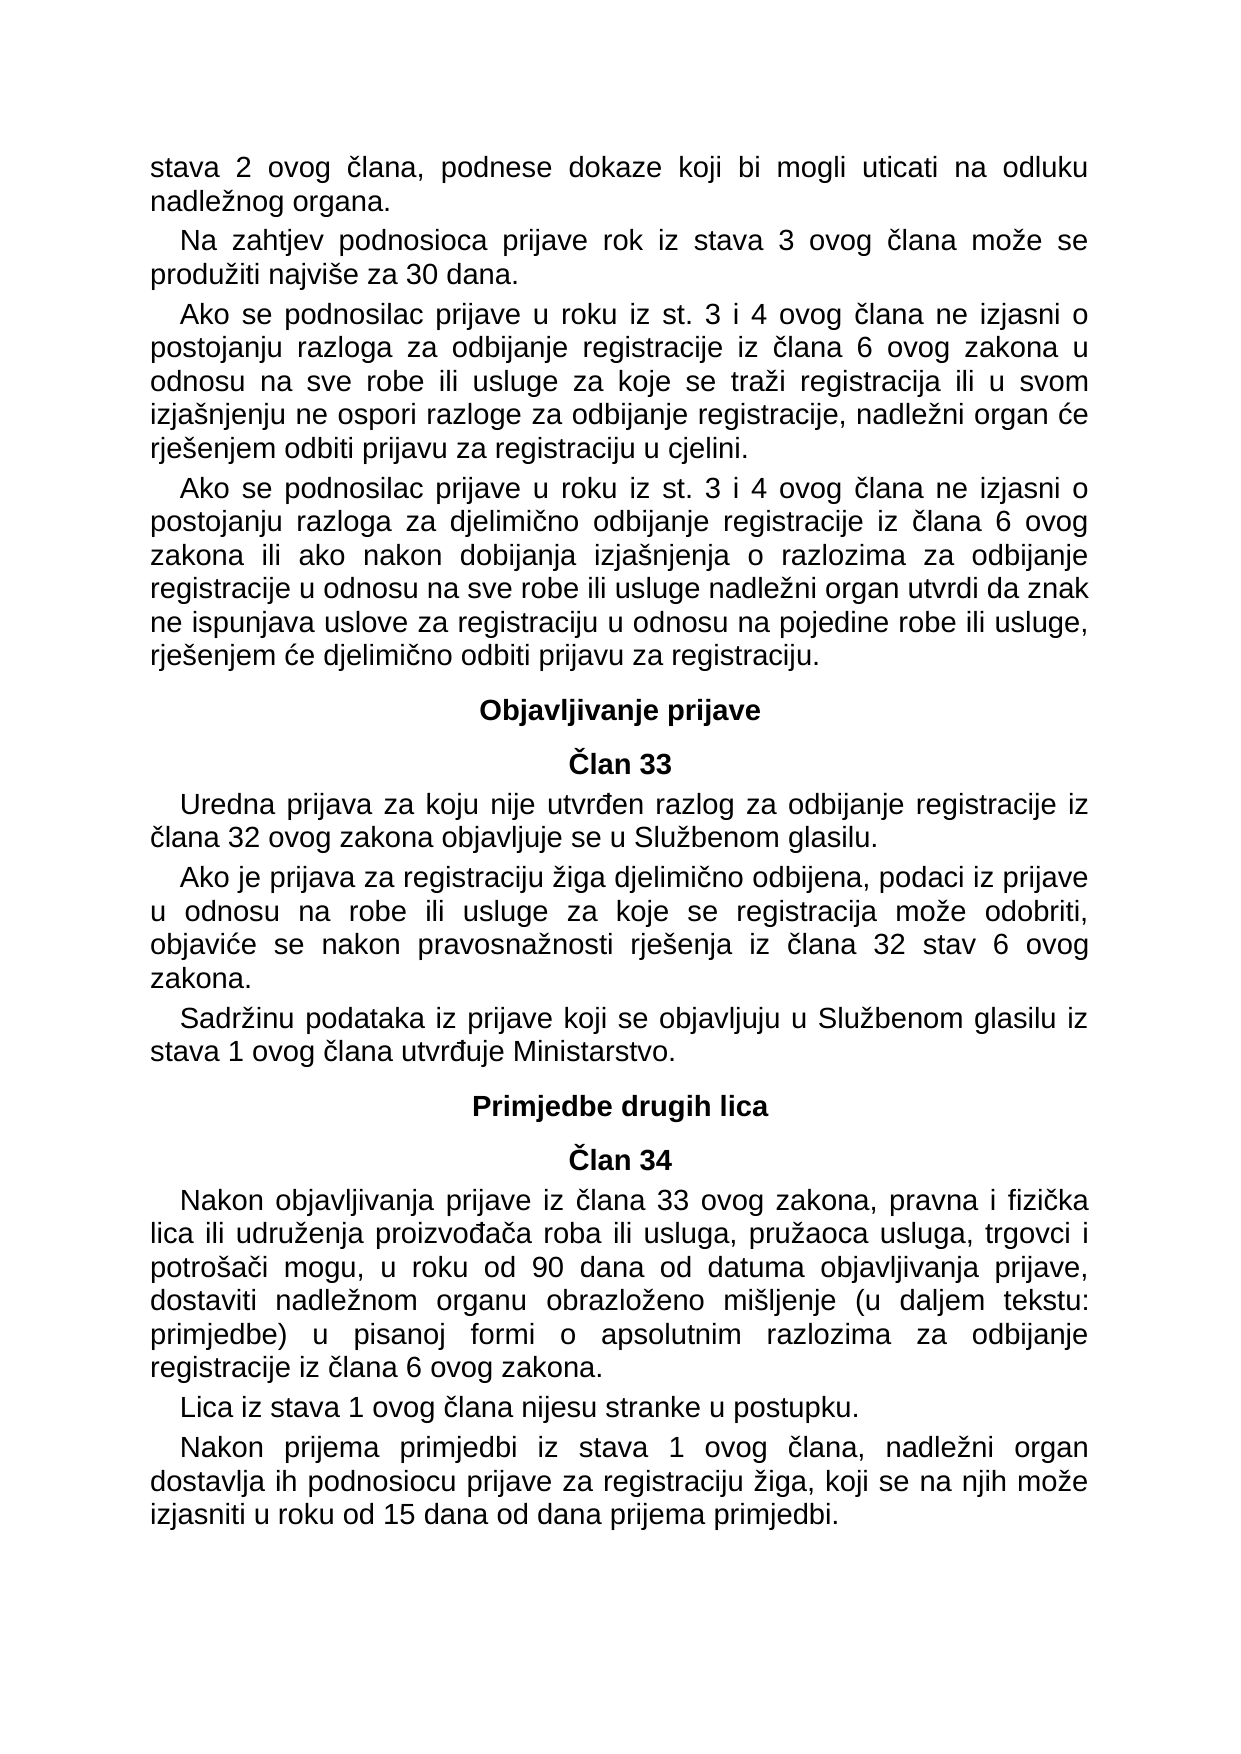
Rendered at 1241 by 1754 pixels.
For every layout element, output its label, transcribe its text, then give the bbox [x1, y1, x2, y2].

text Član 34 [150, 1143, 1090, 1176]
text Nakon objavljivanja prijave iz člana 33 ovog zakona, pravna i fizička lica ili udruženja proizvođača roba ili usluga, pružaoca usluga, trgovci i potrošači mogu, u roku od 90 dana od datuma objavljivanja prijave, dostaviti nadležnom organu obrazloženo mišljenje (u daljem tekstu: primjedbe) u pisanoj formi o apsolutnim razlozima za odbijanje registracije iz člana 6 ovog zakona. [150, 1183, 1090, 1384]
text Ako je prijava za registraciju žiga djelimično odbijena, podaci iz prijave u odnosu na robe ili usluge za koje se registracija može odobriti, objaviće se nakon pravosnažnosti rješenja iz člana 32 stav 6 ovog zakona. [150, 860, 1090, 994]
text Na zahtjev podnosioca prijave rok iz stava 3 ovog člana može se produžiti najviše za 30 dana. [150, 223, 1090, 290]
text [150, 150, 1090, 217]
text Lica iz stava 1 ovog člana nijesu stranke u postupku. [150, 1390, 1090, 1424]
text Ako se podnosilac prijave u roku iz st. 3 i 4 ovog člana ne izjasni o postojanju razloga za odbijanje registracije iz člana 6 ovog zakona u odnosu na sve robe ili usluge za koje se traži registracija ili u svom izjašnjenju ne ospori razloge za odbijanje registracije, nadležni organ će rješenjem odbiti prijavu za registraciju u cjelini. [150, 297, 1090, 464]
text Primjedbe drugih lica [150, 1088, 1090, 1122]
text Sadržinu podataka iz prijave koji se objavljuju u Službenom glasilu iz stava 1 ovog člana utvrđuje Ministarstvo. [150, 1001, 1090, 1068]
text Objavljivanje prijave [150, 693, 1090, 726]
text Član 33 [150, 747, 1090, 781]
text Nakon prijema primjedbi iz stava 1 ovog člana, nadležni organ dostavlja ih podnosiocu prijave za registraciju žiga, koji se na njih može izjasniti u roku od 15 dana od dana prijema primjedbi. [150, 1430, 1090, 1531]
text Ako se podnosilac prijave u roku iz st. 3 i 4 ovog člana ne izjasni o postojanju razloga za djelimično odbijanje registracije iz člana 6 ovog zakona ili ako nakon dobijanja izjašnjenja o razlozima za odbijanje registracije u odnosu na sve robe ili usluge nadležni organ utvrdi da znak ne ispunjava uslove za registraciju u odnosu na pojedine robe ili usluge, rješenjem će djelimično odbiti prijavu za registraciju. [150, 471, 1090, 672]
text Uredna prijava za koju nije utvrđen razlog za odbijanje registracije iz člana 32 ovog zakona objavljuje se u Službenom glasilu. [150, 787, 1090, 854]
